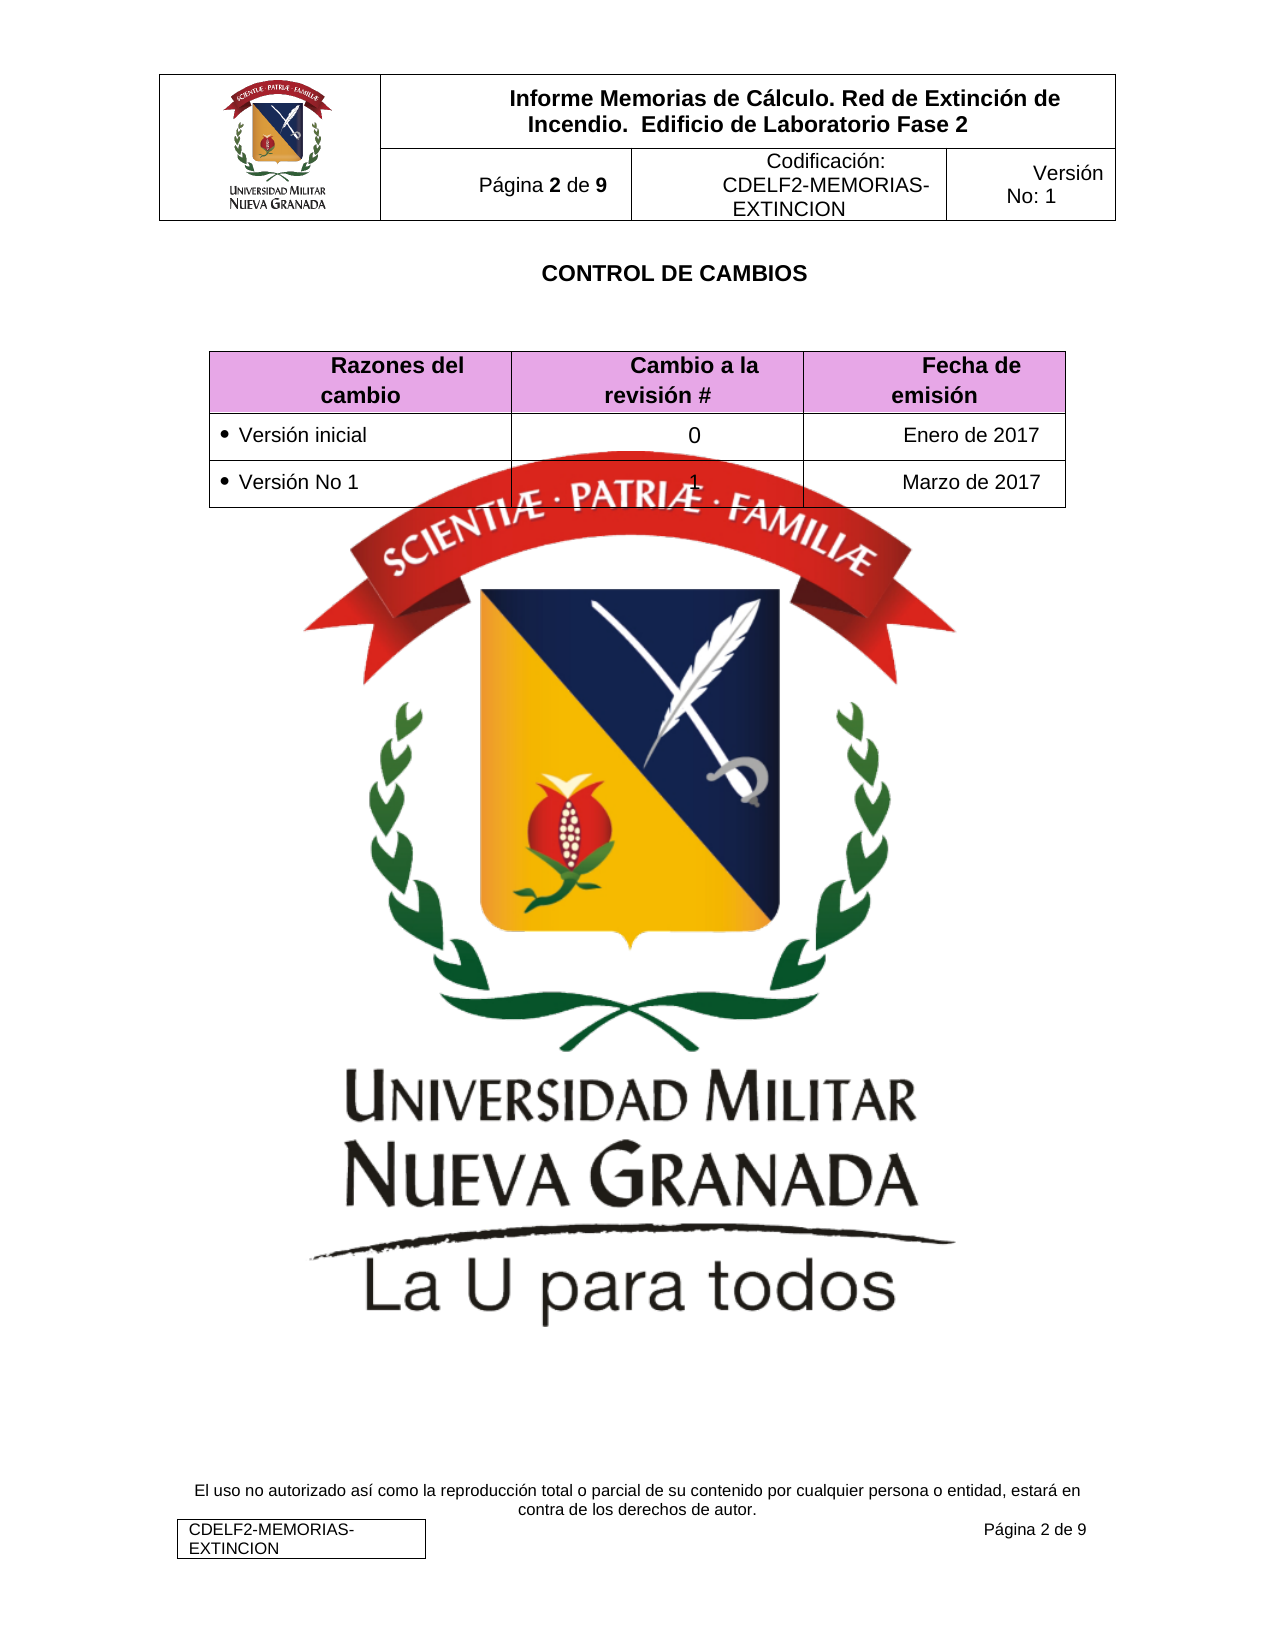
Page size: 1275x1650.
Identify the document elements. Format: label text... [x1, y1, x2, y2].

table_cell 1 [512, 461, 803, 507]
table_cell Versión inicial [210, 414, 511, 460]
table_cell 0 [512, 414, 803, 460]
table_cell Marzo de 2017 [804, 461, 1065, 507]
table_header Cambio a la revisión # [512, 352, 803, 412]
table_cell Enero de 2017 [804, 414, 1065, 460]
picture [301, 508, 958, 1327]
table_header Razones del cambio [210, 352, 511, 412]
table_header Fecha de emisión [804, 352, 1065, 412]
table_cell Versión No 1 [210, 461, 511, 507]
list Control de Cambios [177, 260, 1098, 287]
picture [223, 75, 333, 209]
